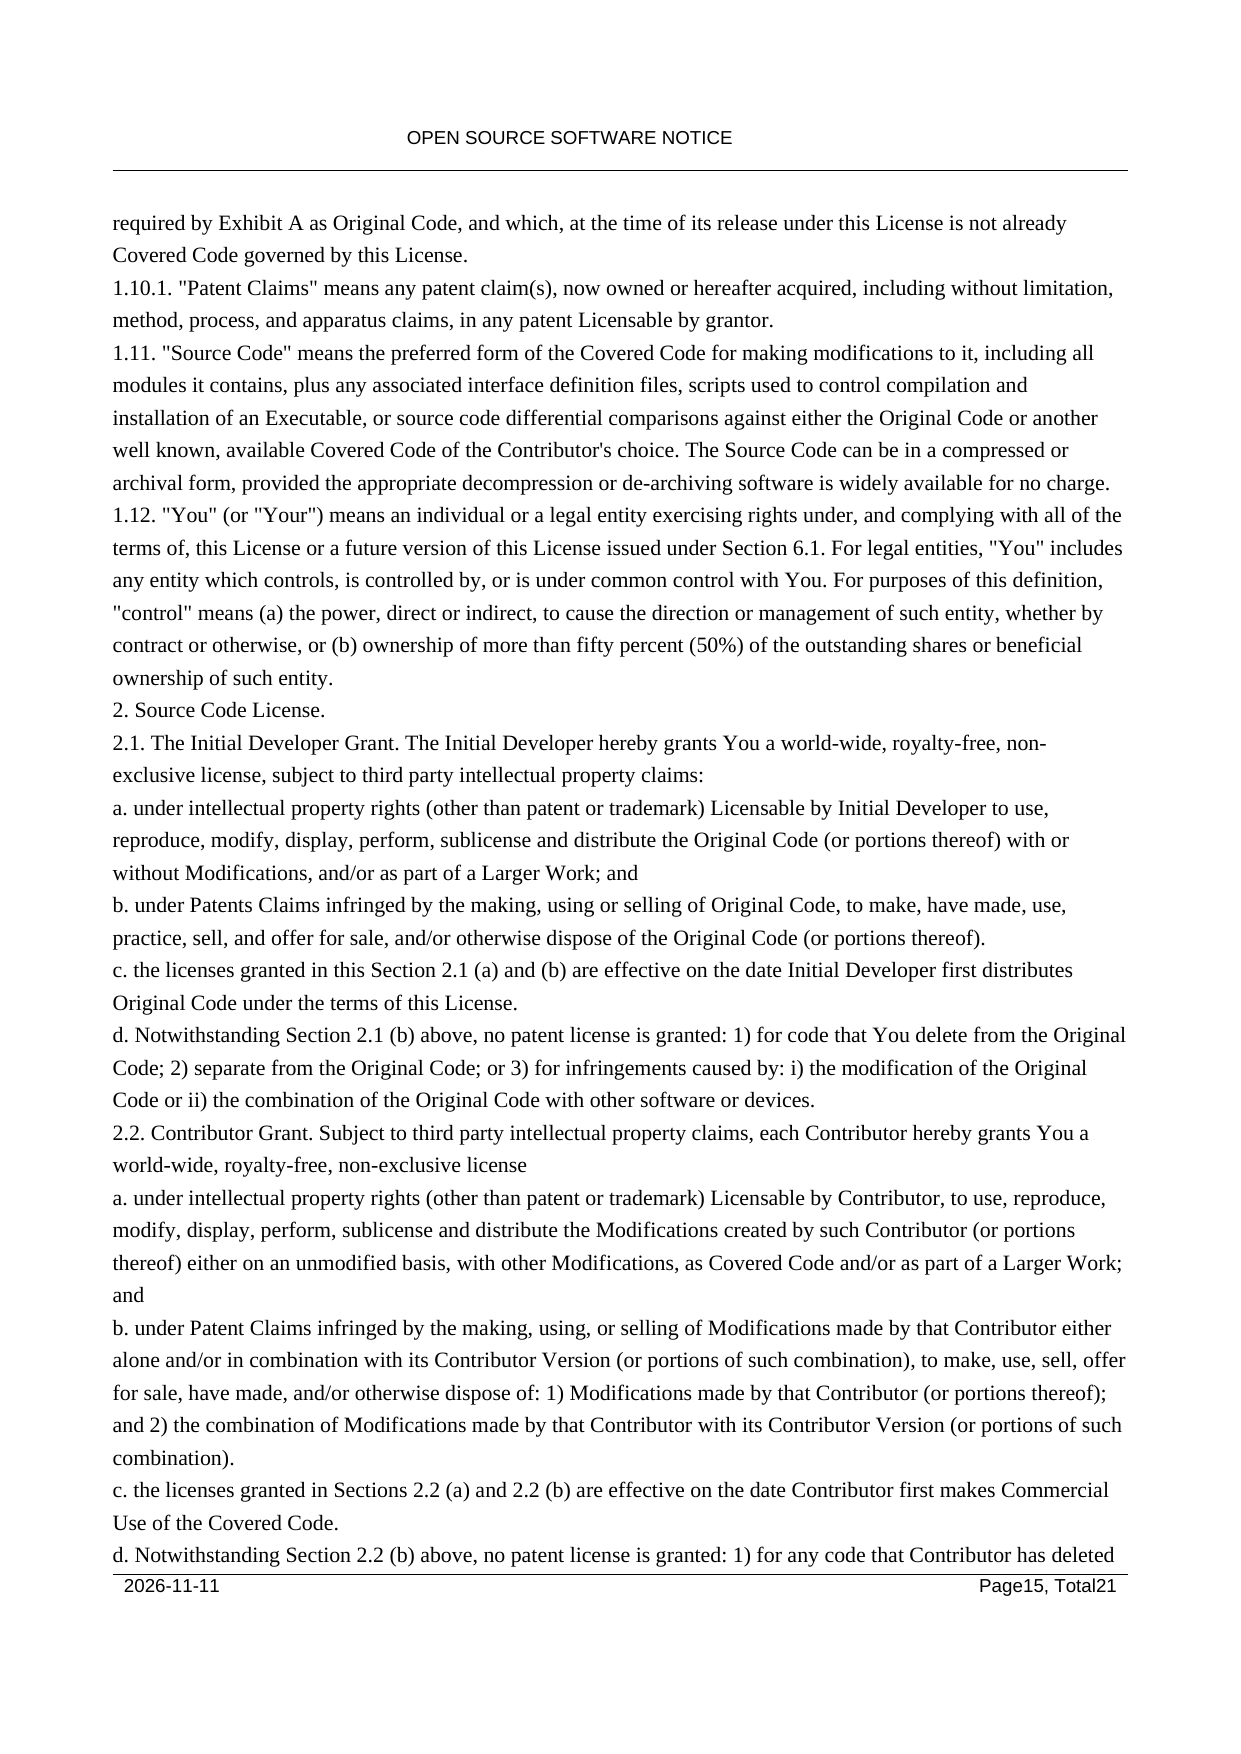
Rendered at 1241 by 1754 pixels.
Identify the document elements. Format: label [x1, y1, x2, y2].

text [112, 206, 1128, 1571]
